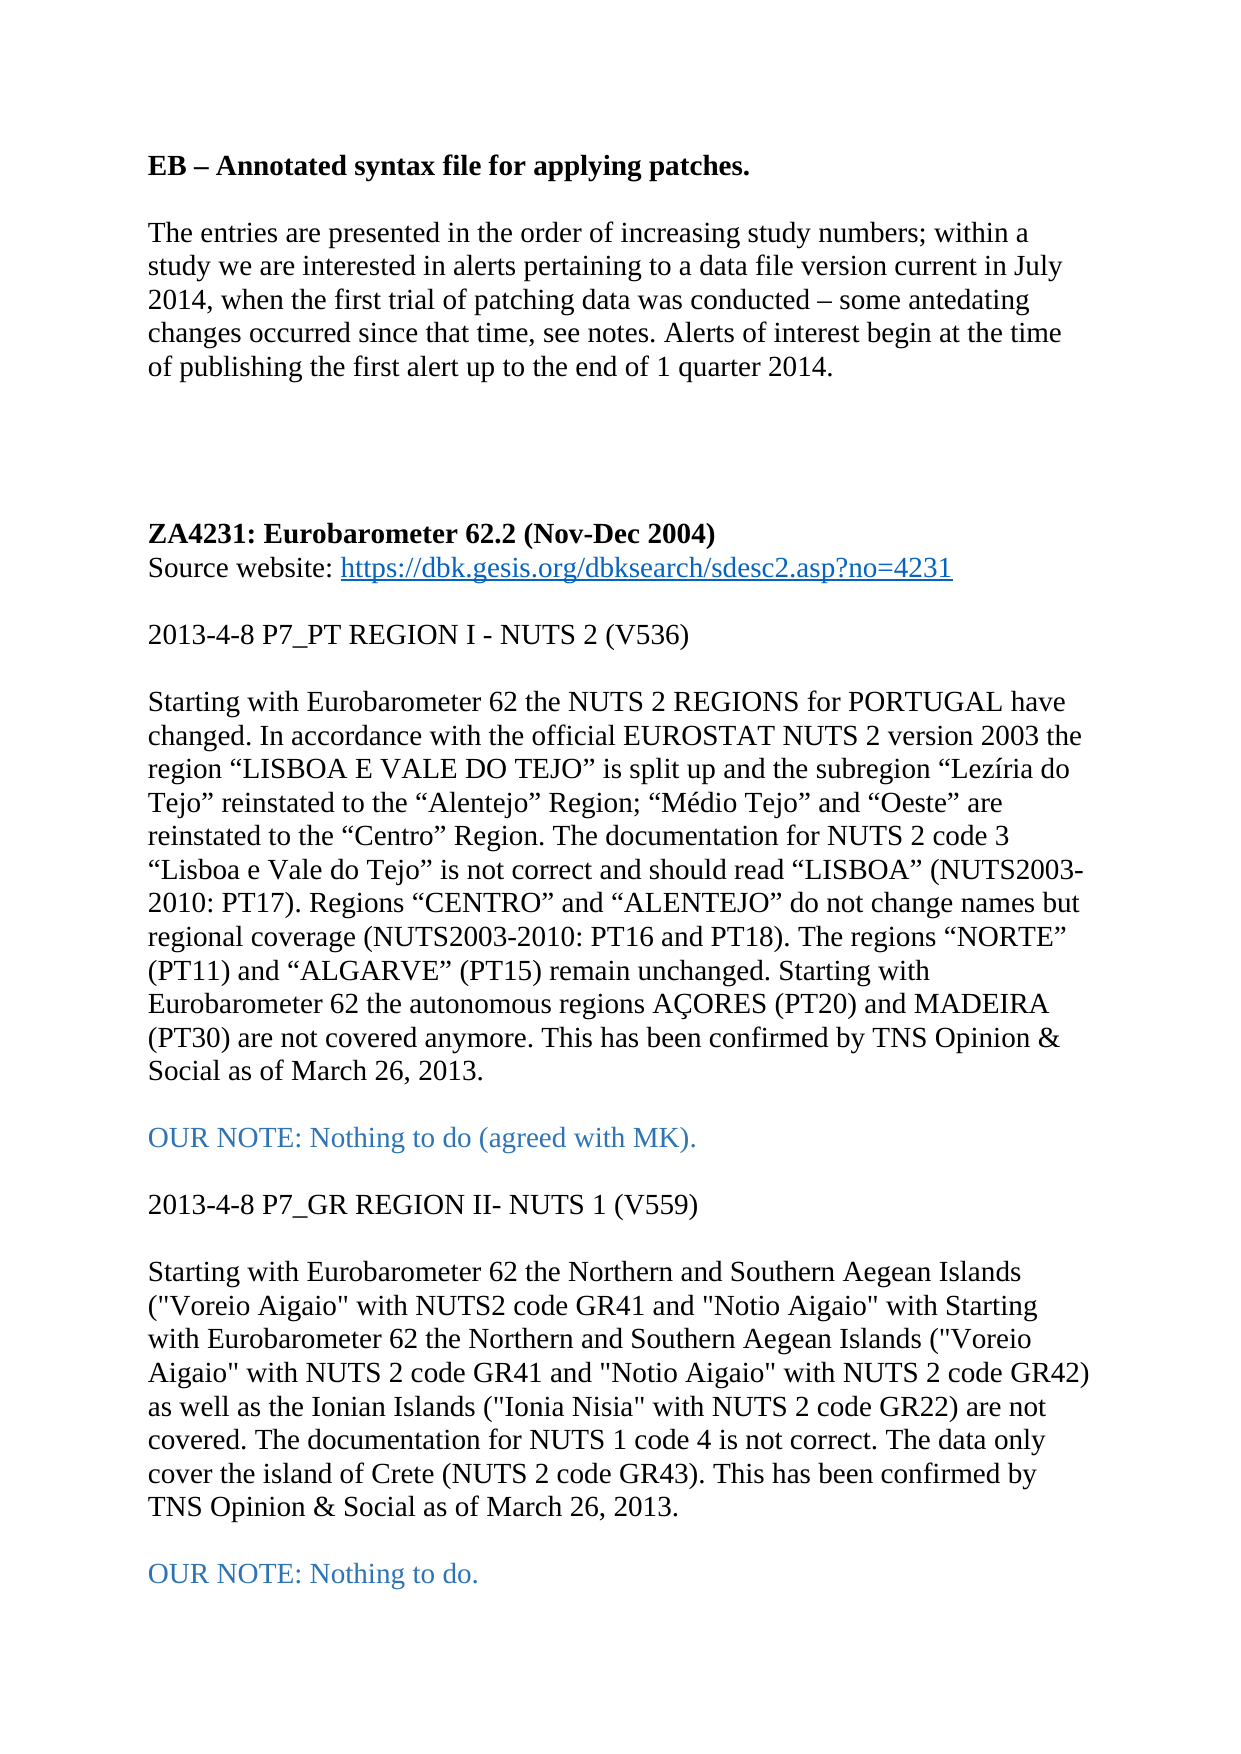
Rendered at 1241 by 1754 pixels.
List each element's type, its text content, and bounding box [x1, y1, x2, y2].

text Starting with Eurobarometer 62 the NUTS 2 REGIONS for PORTUGAL have changed. In accordance with the official EUROSTAT NUTS 2 version 2003 the region “LISBOA E VALE DO TEJO” is split up and the subregion “Lezíria do Tejo” reinstated to the “Alentejo” Region; “Médio Tejo” and “Oeste” are reinstated to the “Centro” Region. The documentation for NUTS 2 code 3 “Lisboa e Vale do Tejo” is not correct and should read “LISBOA” (NUTS2003-2010: PT17). Regions “CENTRO” and “ALENTEJO” do not change names but regional coverage (NUTS2003-2010: PT16 and PT18). The regions “NORTE” (PT11) and “ALGARVE” (PT15) remain unchanged. Starting with Eurobarometer 62 the autonomous regions AÇORES (PT20) and MADEIRA (PT30) are not covered anymore. This has been confirmed by TNS Opinion & Social as of March 26, 2013. [148, 684, 1093, 1087]
text EB – Annotated syntax file for applying patches. [148, 148, 1093, 181]
text OUR NOTE: Nothing to do (agreed with MK). [148, 1120, 1093, 1154]
text OUR NOTE: Nothing to do. [148, 1556, 1093, 1590]
text ZA4231: Eurobarometer 62.2 (Nov-Dec 2004) [148, 517, 1093, 550]
text Starting with Eurobarometer 62 the Northern and Southern Aegean Islands ("Voreio Aigaio" with NUTS2 code GR41 and "Notio Aigaio" with Starting with Eurobarometer 62 the Northern and Southern Aegean Islands ("Voreio Aigaio" with NUTS 2 code GR41 and "Notio Aigaio" with NUTS 2 code GR42) as well as the Ionian Islands ("Ionia Nisia" with NUTS 2 code GR22) are not covered. The documentation for NUTS 1 code 4 is not correct. The data only cover the island of Crete (NUTS 2 code GR43). This has been confirmed by TNS Opinion & Social as of March 26, 2013. [148, 1254, 1093, 1523]
text 2013-4-8 P7_GR REGION II- NUTS 1 (V559) [148, 1187, 1093, 1221]
text 2013-4-8 P7_PT REGION I - NUTS 2 (V536) [148, 617, 1093, 651]
text Source website: https://dbk.gesis.org/dbksearch/sdesc2.asp?no=4231 [148, 550, 1093, 584]
text The entries are presented in the order of increasing study numbers; within a study we are interested in alerts pertaining to a data file version current in July 2014, when the first trial of patching data was conducted – some antedating changes occurred since that time, see notes. Alerts of interest begin at the time of publishing the first alert up to the end of 1 quarter 2014. [148, 215, 1093, 382]
